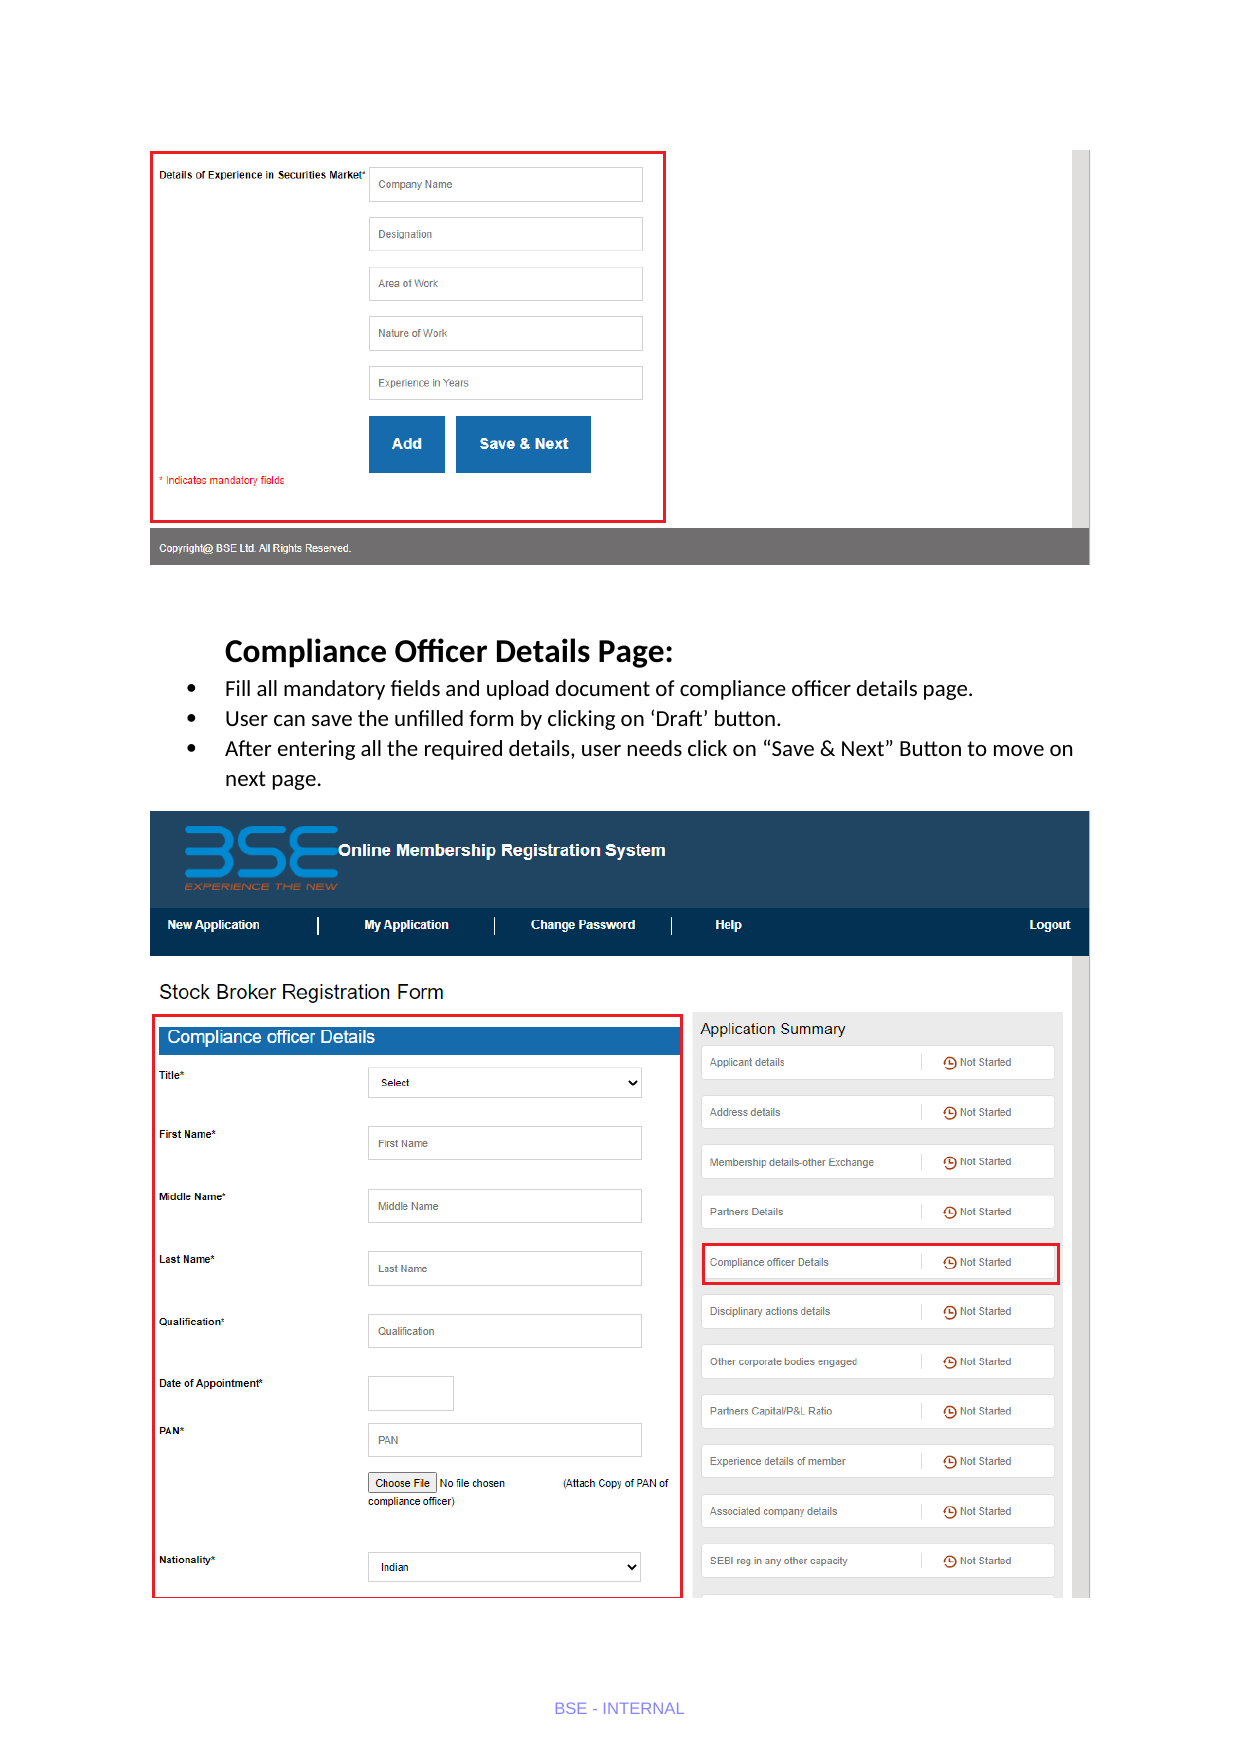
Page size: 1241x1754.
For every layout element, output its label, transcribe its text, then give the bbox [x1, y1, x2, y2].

picture [150, 811, 1091, 1598]
picture [150, 150, 1091, 565]
list Compliance Officer Details Page: [225, 630, 1090, 671]
list After entering all the required details, user needs click on “Save & Next” Button to move on next page. [187, 734, 1090, 793]
list Fill all mandatory fields and upload document of compliance officer details page. [187, 674, 1090, 702]
list User can save the unfilled form by clicking on ‘Draft’ button. [187, 704, 1090, 732]
